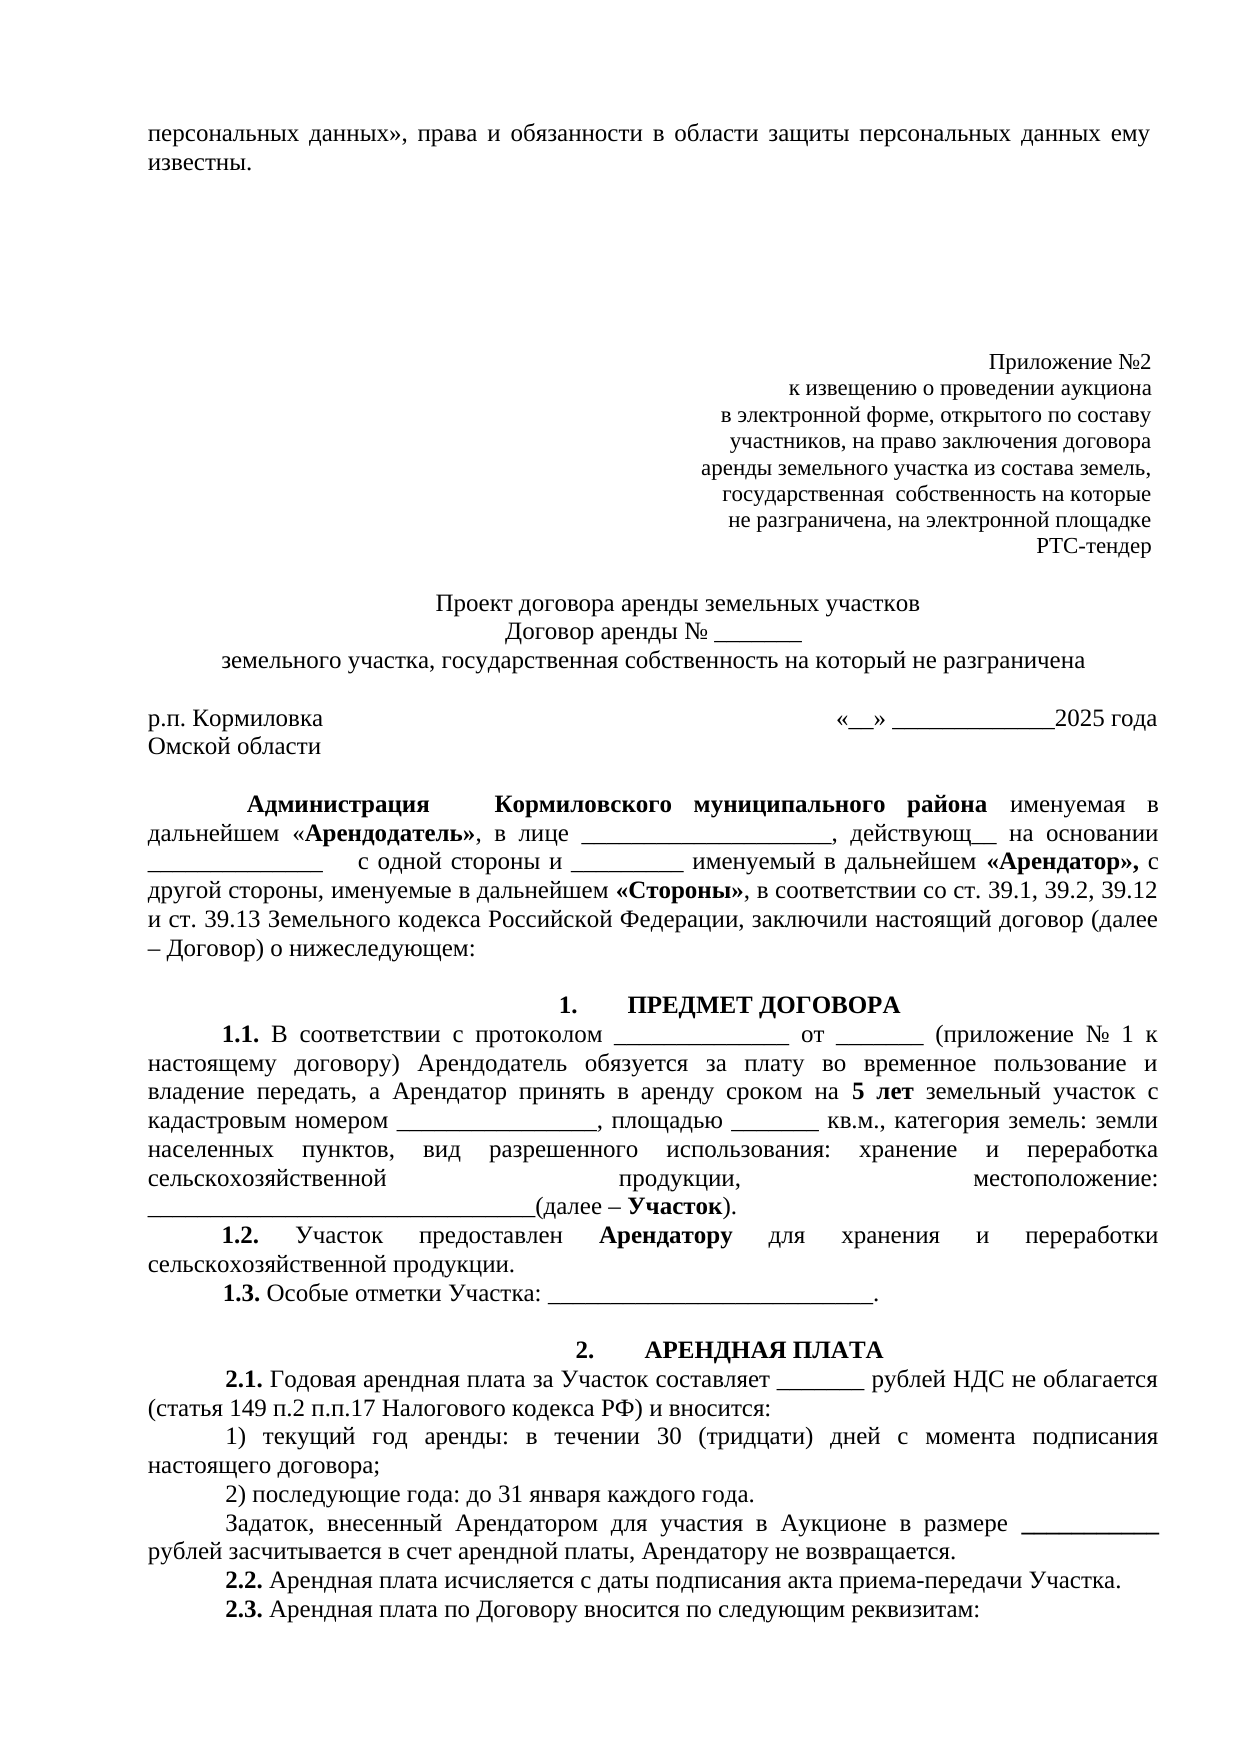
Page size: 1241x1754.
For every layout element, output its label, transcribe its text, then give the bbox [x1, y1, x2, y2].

text Проект договора аренды земельных участков [148, 588, 1152, 616]
text Приложение №2 [148, 348, 1152, 374]
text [148, 118, 1152, 176]
text РТС-тендер [148, 533, 1152, 559]
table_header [136, 616, 1170, 1623]
text к извещению о проведении аукциона [148, 374, 1152, 401]
text участников, на право заключения договора [148, 427, 1152, 453]
text в электронной форме, открытого по составу [148, 401, 1152, 427]
text аренды земельного участка из состава земель, [148, 453, 1152, 480]
text государственная собственность на которые [148, 480, 1152, 506]
text не разграничена, на электронной площадке [148, 506, 1152, 533]
